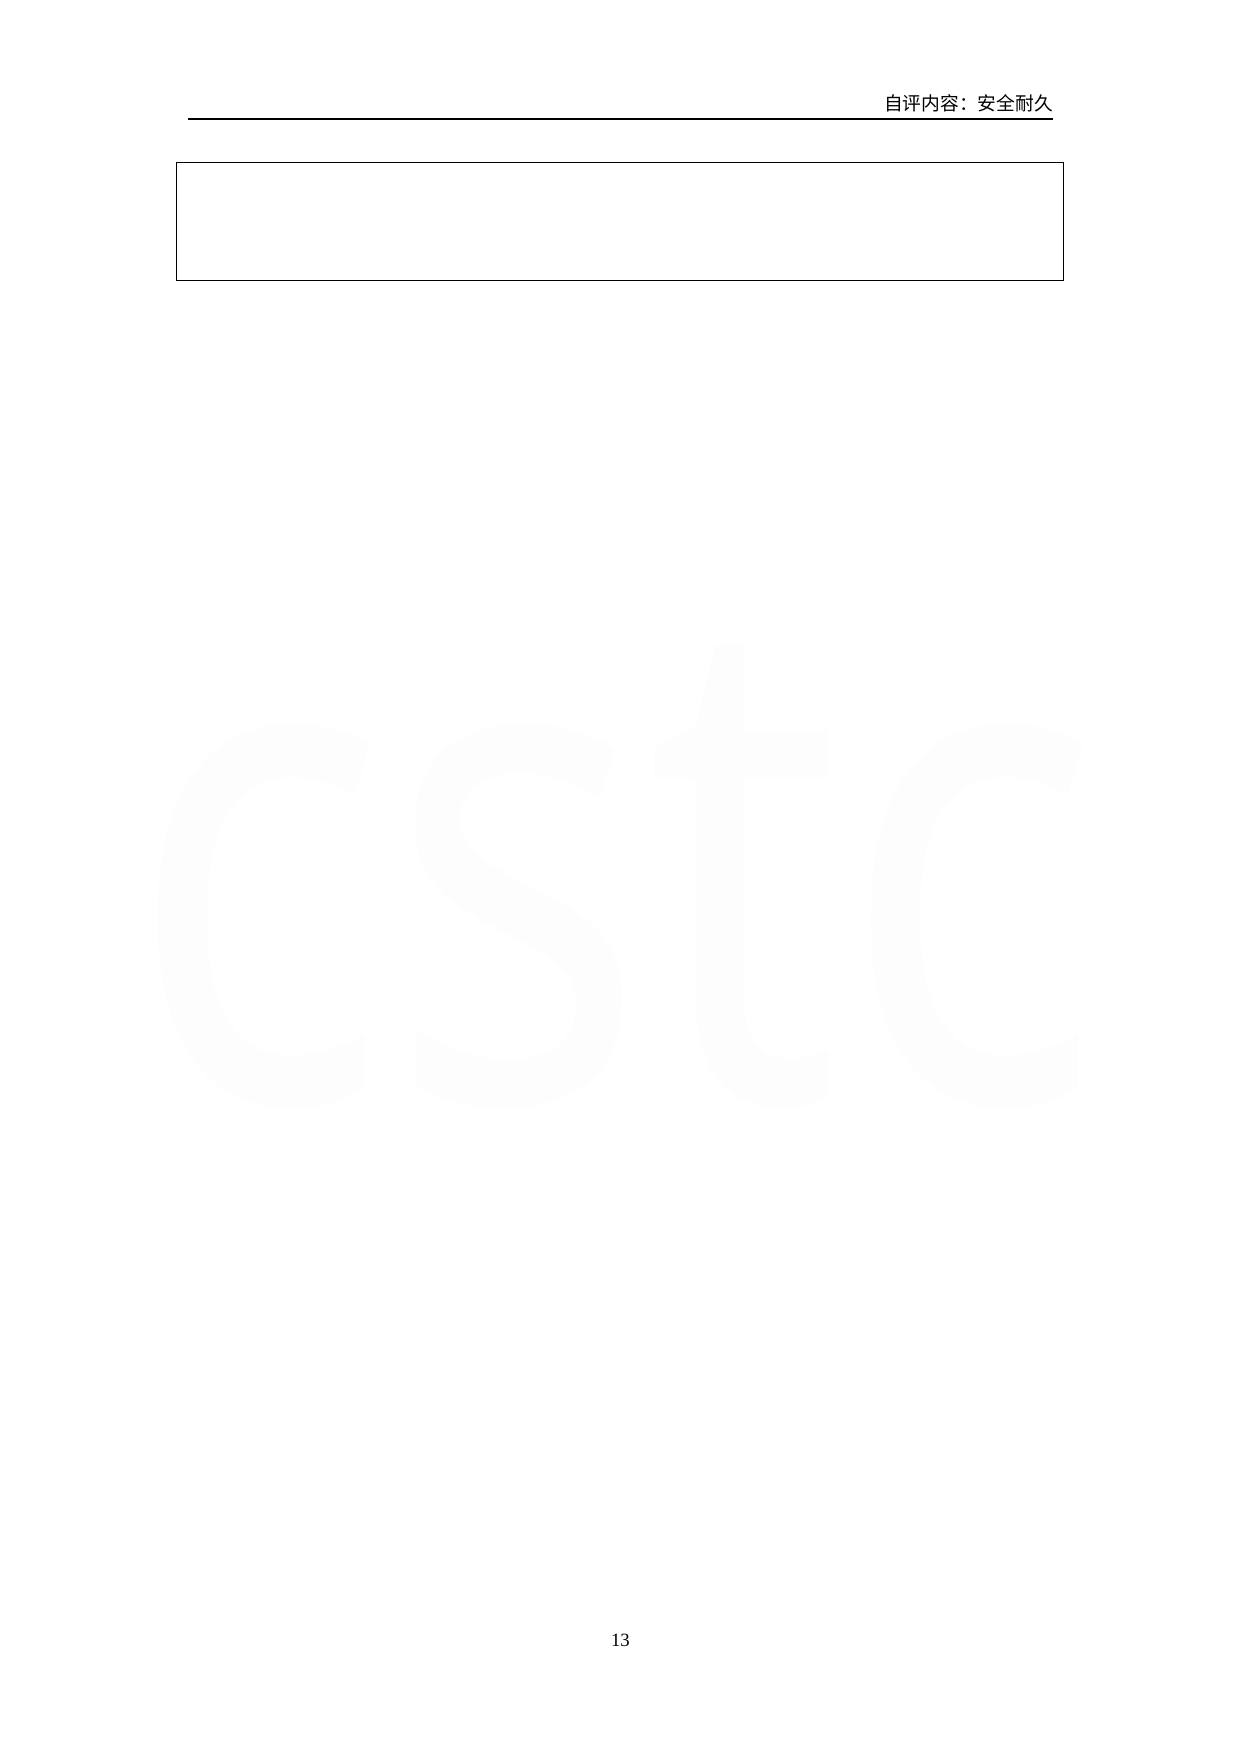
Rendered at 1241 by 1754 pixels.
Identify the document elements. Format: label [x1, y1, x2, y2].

table_header [177, 163, 1063, 280]
